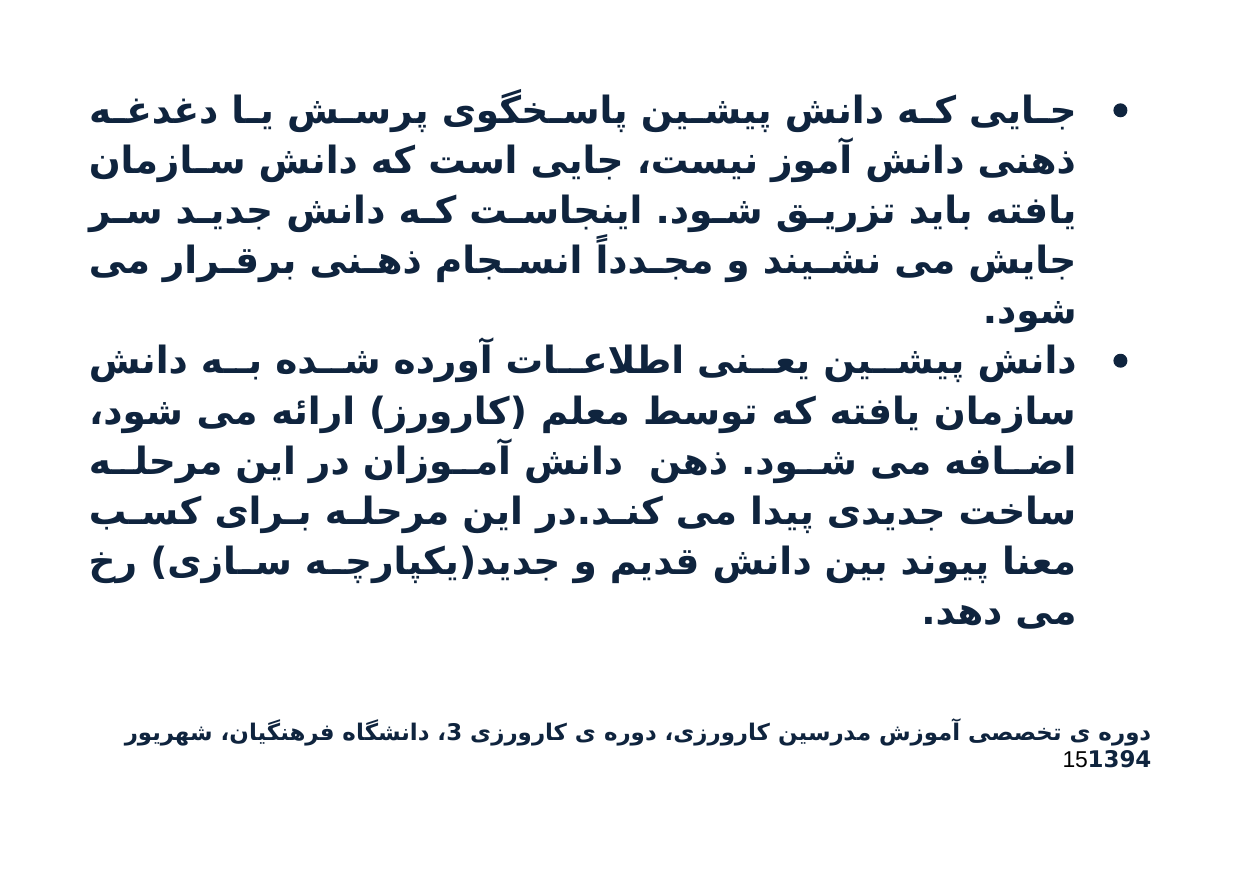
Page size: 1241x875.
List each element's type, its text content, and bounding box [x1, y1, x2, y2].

list جایی که دانش پیشین پاسخگوی پرسش یا دغدغه ذهنی دانش آموز نیست، جایی است که دانش سازمان یافته باید تزریق شود. اینجاست که دانش جدید سر جایش می نشیند و مجدداً انسجام ذهنی برقرار می شود. [89, 89, 1114, 333]
list دانش پیشین یعنی اطلاعات آورده شده به دانش سازمان یافته که توسط معلم (کارورز) ارائه می شود، اضافه می شود. ذهن دانش آموزان در این مرحله ساخت جدیدی پیدا می کند.در این مرحله برای کسب معنا پیوند بین دانش قدیم و جدید(یکپارچه سازی) رخ می دهد. [89, 339, 1114, 633]
